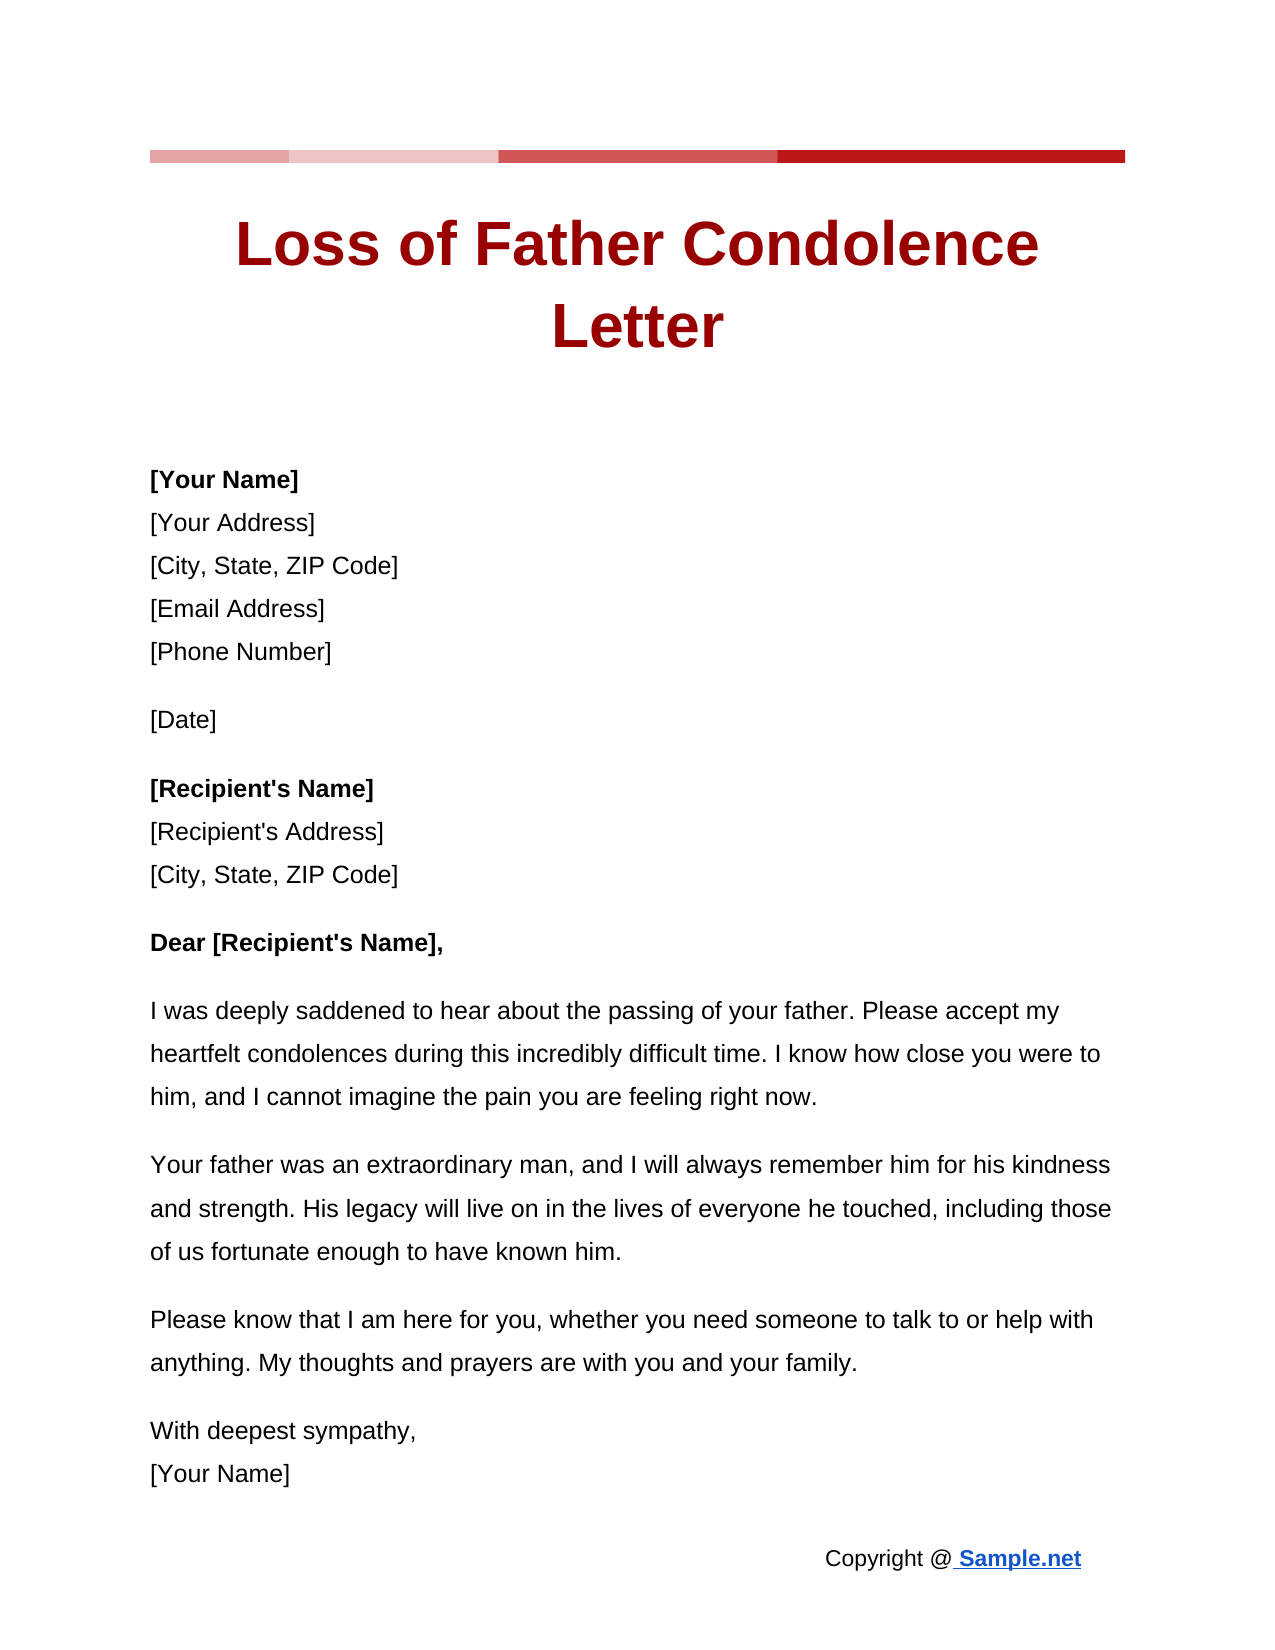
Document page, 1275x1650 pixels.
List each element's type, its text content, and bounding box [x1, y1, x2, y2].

picture [150, 150, 1125, 163]
text [Your Name] [Your Address] [City, State, ZIP Code] [Email Address] [Phone Number] [150, 465, 1125, 666]
text [Recipient's Name] [Recipient's Address] [City, State, ZIP Code] [150, 774, 1125, 889]
text I was deeply saddened to hear about the passing of your father. Please accept my heartfelt condolences during this incredibly difficult time. I know how close you were to him, and I cannot imagine the pain you are feeling right now. [150, 996, 1125, 1111]
text Loss of Father Condolence Letter [150, 207, 1125, 361]
text With deepest sympathy, [Your Name] [150, 1416, 1125, 1488]
text [Date] [150, 706, 1125, 734]
text Please know that I am here for you, whether you need someone to talk to or help with anything. My thoughts and prayers are with you and your family. [150, 1305, 1125, 1377]
text Your father was an extraordinary man, and I will always remember him for his kindness and strength. His legacy will live on in the lives of everyone he touched, including those of us fortunate enough to have known him. [150, 1151, 1125, 1266]
text Dear [Recipient's Name], [150, 928, 1125, 957]
